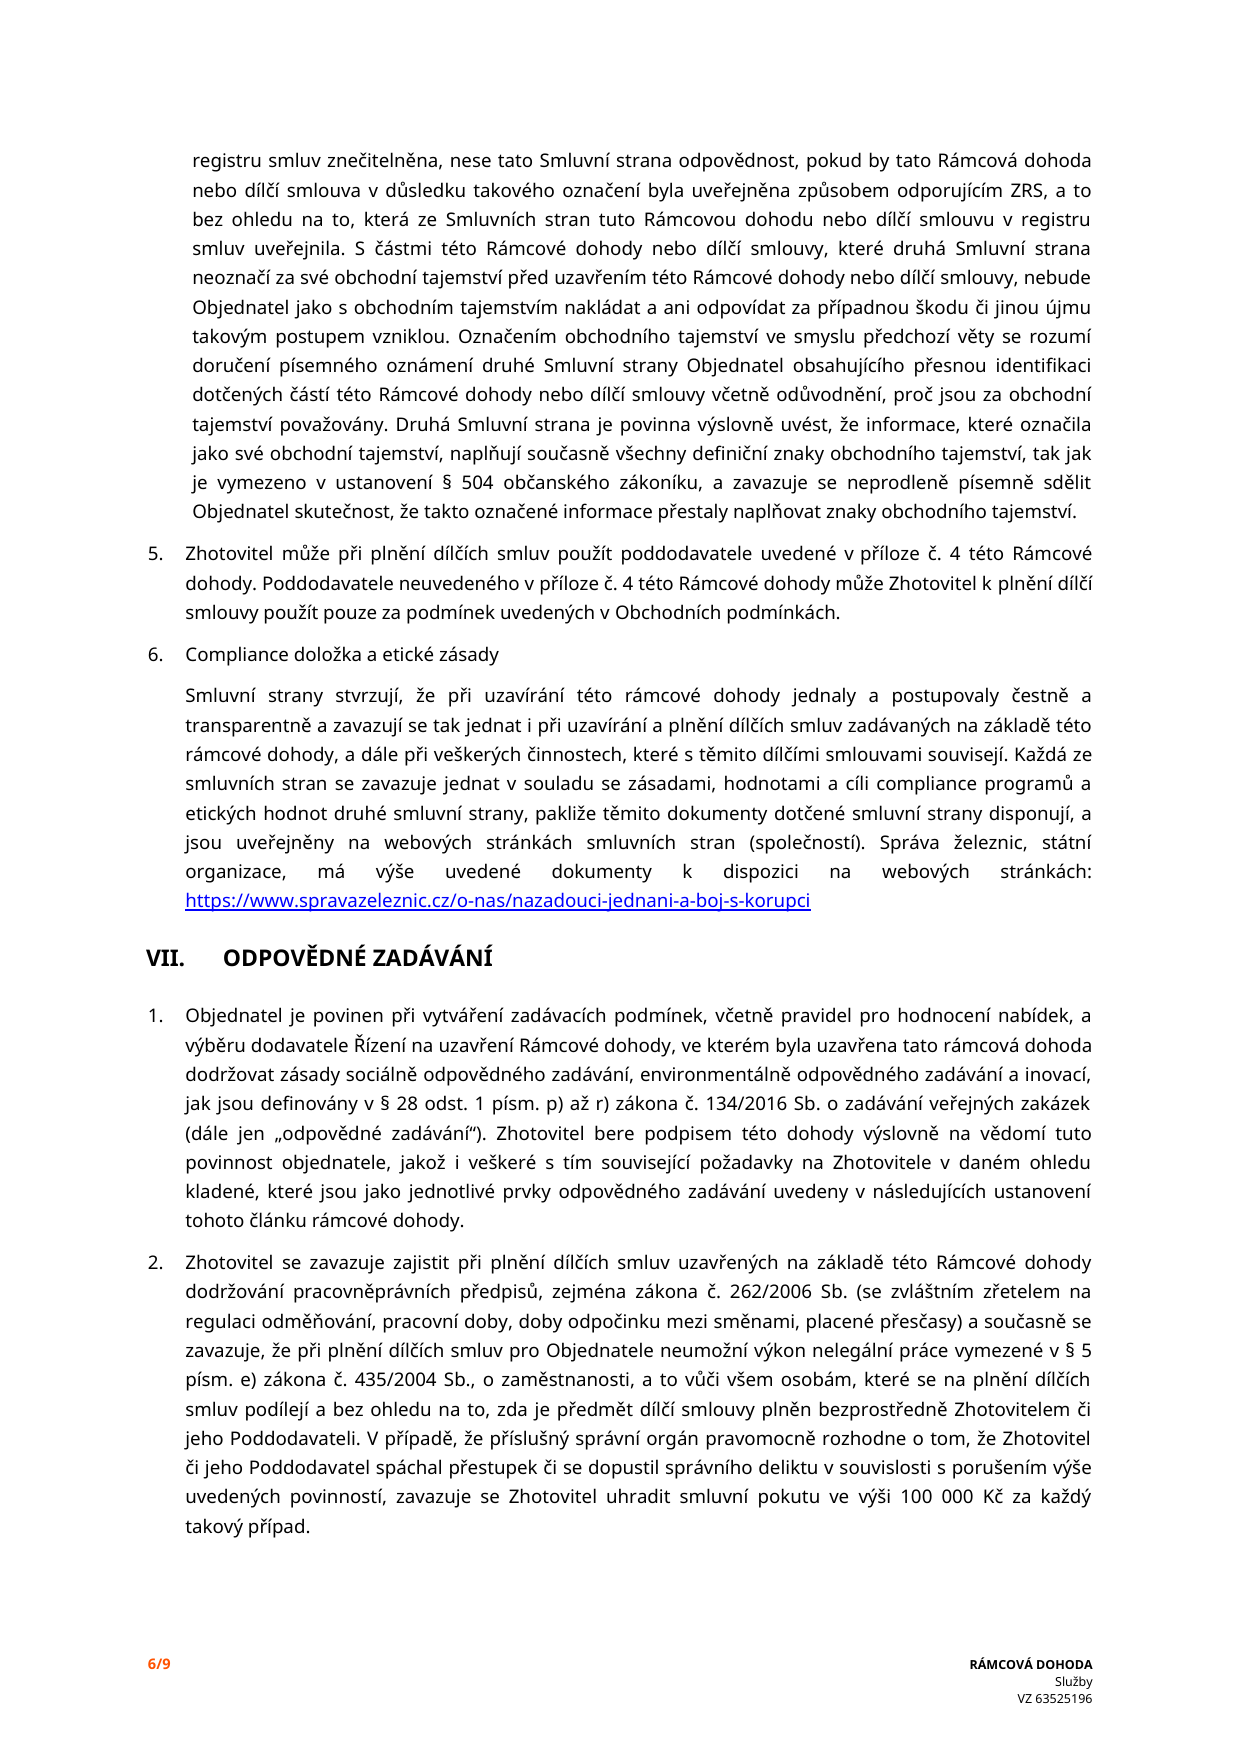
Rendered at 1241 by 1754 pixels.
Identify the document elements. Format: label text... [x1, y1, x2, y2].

list ODPOVĚDNÉ ZADÁVÁNÍ [185, 942, 1093, 973]
list Zhotovitel může při plnění dílčích smluv použít poddodavatele uvedené v příloze č. 4 této Rámcové dohody. Poddodavatele neuvedeného v příloze č. 4 této Rámcové dohody může Zhotovitel k plnění dílčí smlouvy použít pouze za podmínek uvedených v Obchodních podmínkách. [148, 541, 1093, 625]
list Zhotovitel se zavazuje zajistit při plnění dílčích smluv uzavřených na základě této Rámcové dohody dodržování pracovněprávních předpisů, zejména zákona č. 262/2006 Sb. (se zvláštním zřetelem na regulaci odměňování, pracovní doby, doby odpočinku mezi směnami, placené přesčasy) a současně se zavazuje, že při plnění dílčích smluv pro Objednatele neumožní výkon nelegální práce vymezené v § 5 písm. e) zákona č. 435/2004 Sb., o zaměstnanosti, a to vůči všem osobám, které se na plnění dílčích smluv podílejí a bez ohledu na to, zda je předmět dílčí smlouvy plněn bezprostředně Zhotovitelem či jeho Poddodavateli. V případě, že příslušný správní orgán pravomocně rozhodne o tom, že Zhotovitel či jeho Poddodavatel spáchal přestupek či se dopustil správního deliktu v souvislosti s porušením výše uvedených povinností, zavazuje se Zhotovitel uhradit smluvní pokutu ve výši 100 000 Kč za každý takový případ. [148, 1249, 1093, 1538]
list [148, 148, 1093, 524]
list Smluvní strany stvrzují, že při uzavírání této rámcové dohody jednaly a postupovaly čestně a transparentně a zavazují se tak jednat i při uzavírání a plnění dílčích smluv zadávaných na základě této rámcové dohody, a dále při veškerých činnostech, které s těmito dílčími smlouvami souvisejí. Každá ze smluvních stran se zavazuje jednat v souladu se zásadami, hodnotami a cíli compliance programů a etických hodnot druhé smluvní strany, pakliže těmito dokumenty dotčené smluvní strany disponují, a jsou uveřejněny na webových stránkách smluvních stran (společností). Správa železnic, státní organizace, má výše uvedené dokumenty k dispozici na webových stránkách: https://www.spravazeleznic.cz/o-nas/nazadouci-jednani-a-boj-s-korupci [185, 683, 1093, 913]
list Compliance doložka a etické zásady [148, 641, 1093, 666]
list Objednatel je povinen při vytváření zadávacích podmínek, včetně pravidel pro hodnocení nabídek, a výběru dodavatele Řízení na uzavření Rámcové dohody, ve kterém byla uzavřena tato rámcová dohoda dodržovat zásady sociálně odpovědného zadávání, environmentálně odpovědného zadávání a inovací, jak jsou definovány v § 28 odst. 1 písm. p) až r) zákona č. 134/2016 Sb. o zadávání veřejných zakázek (dále jen „odpovědné zadávání“). Zhotovitel bere podpisem této dohody výslovně na vědomí tuto povinnost objednatele, jakož i veškeré s tím související požadavky na Zhotovitele v daném ohledu kladené, které jsou jako jednotlivé prvky odpovědného zadávání uvedeny v následujících ustanovení tohoto článku rámcové dohody. [148, 1003, 1093, 1233]
